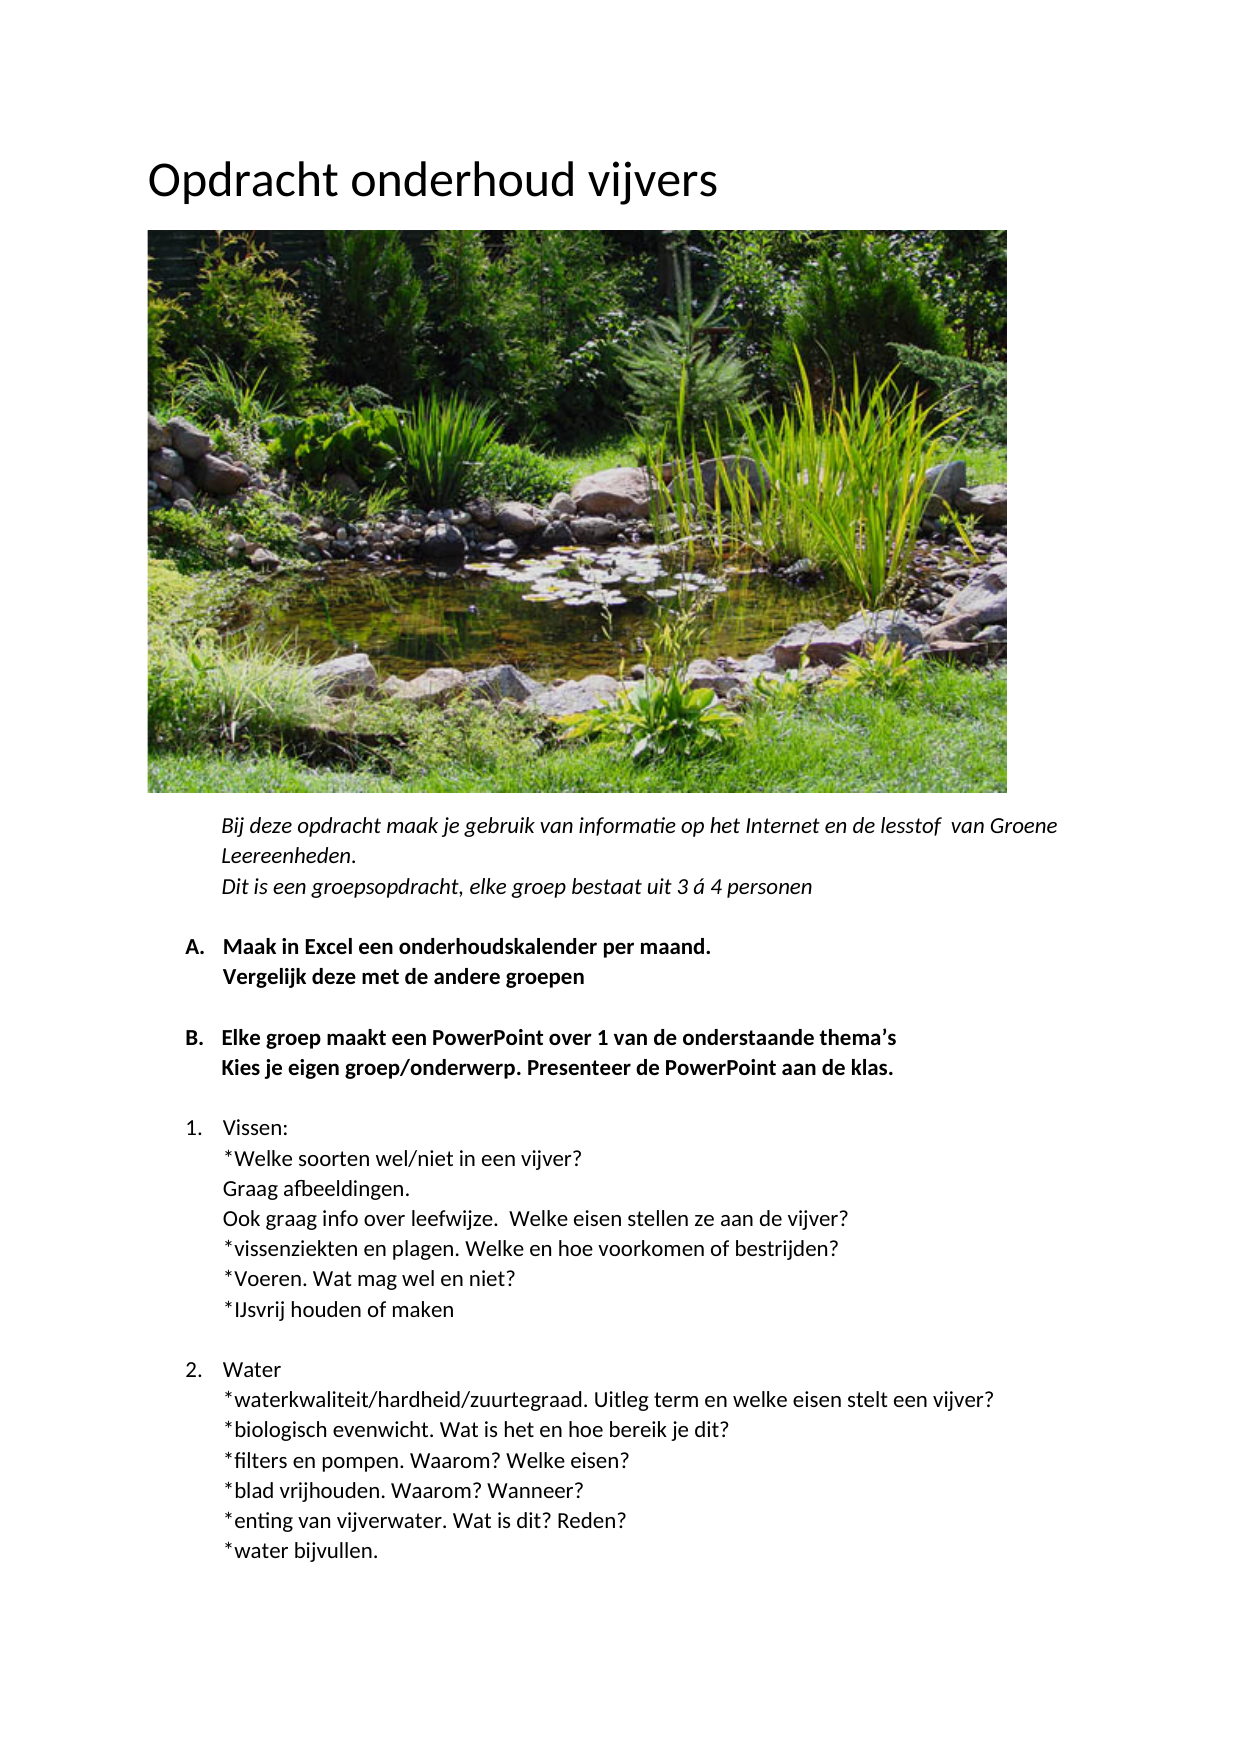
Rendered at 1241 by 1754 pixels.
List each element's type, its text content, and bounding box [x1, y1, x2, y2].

list *waterkwaliteit/hardheid/zuurtegraad. Uitleg term en welke eisen stelt een vijver? [223, 1385, 1093, 1413]
list Graag afbeeldingen. [223, 1174, 1093, 1202]
list *biologisch evenwicht. Wat is het en hoe bereik je dit? [223, 1416, 1093, 1444]
list *IJsvrij houden of maken [223, 1295, 1093, 1323]
text B. Elke groep maakt een PowerPoint over 1 van de onderstaande thema’s [185, 1023, 1093, 1051]
list Maak in Excel een onderhoudskalender per maand. [185, 932, 1093, 960]
list *blad vrijhouden. Waarom? Wanneer? [223, 1476, 1093, 1504]
list *vissenziekten en plagen. Welke en hoe voorkomen of bestrijden? [223, 1234, 1093, 1262]
list *water bijvullen. [223, 1536, 1093, 1564]
list Vissen: [185, 1113, 1093, 1142]
list Vergelijk deze met de andere groepen [223, 962, 1093, 991]
text Kies je eigen groep/onderwerp. Presenteer de PowerPoint aan de klas. [148, 1053, 1093, 1081]
list Ook graag info over leefwijze. Welke eisen stellen ze aan de vijver? [223, 1204, 1093, 1232]
list *filters en pompen. Waarom? Welke eisen? [223, 1446, 1093, 1474]
text Dit is een groepsopdracht, elke groep bestaat uit 3 á 4 personen [148, 872, 1093, 900]
picture [147, 230, 1007, 793]
text Opdracht onderhoud vijvers [148, 148, 1093, 209]
text Bij deze opdracht maak je gebruik van informatie op het Internet en de lesstof van Groene Leereenheden. [221, 811, 1093, 870]
list *Voeren. Wat mag wel en niet? [223, 1264, 1093, 1293]
list *enting van vijverwater. Wat is dit? Reden? [223, 1506, 1093, 1534]
list *Welke soorten wel/niet in een vijver? [223, 1144, 1093, 1172]
list Water [185, 1355, 1093, 1383]
